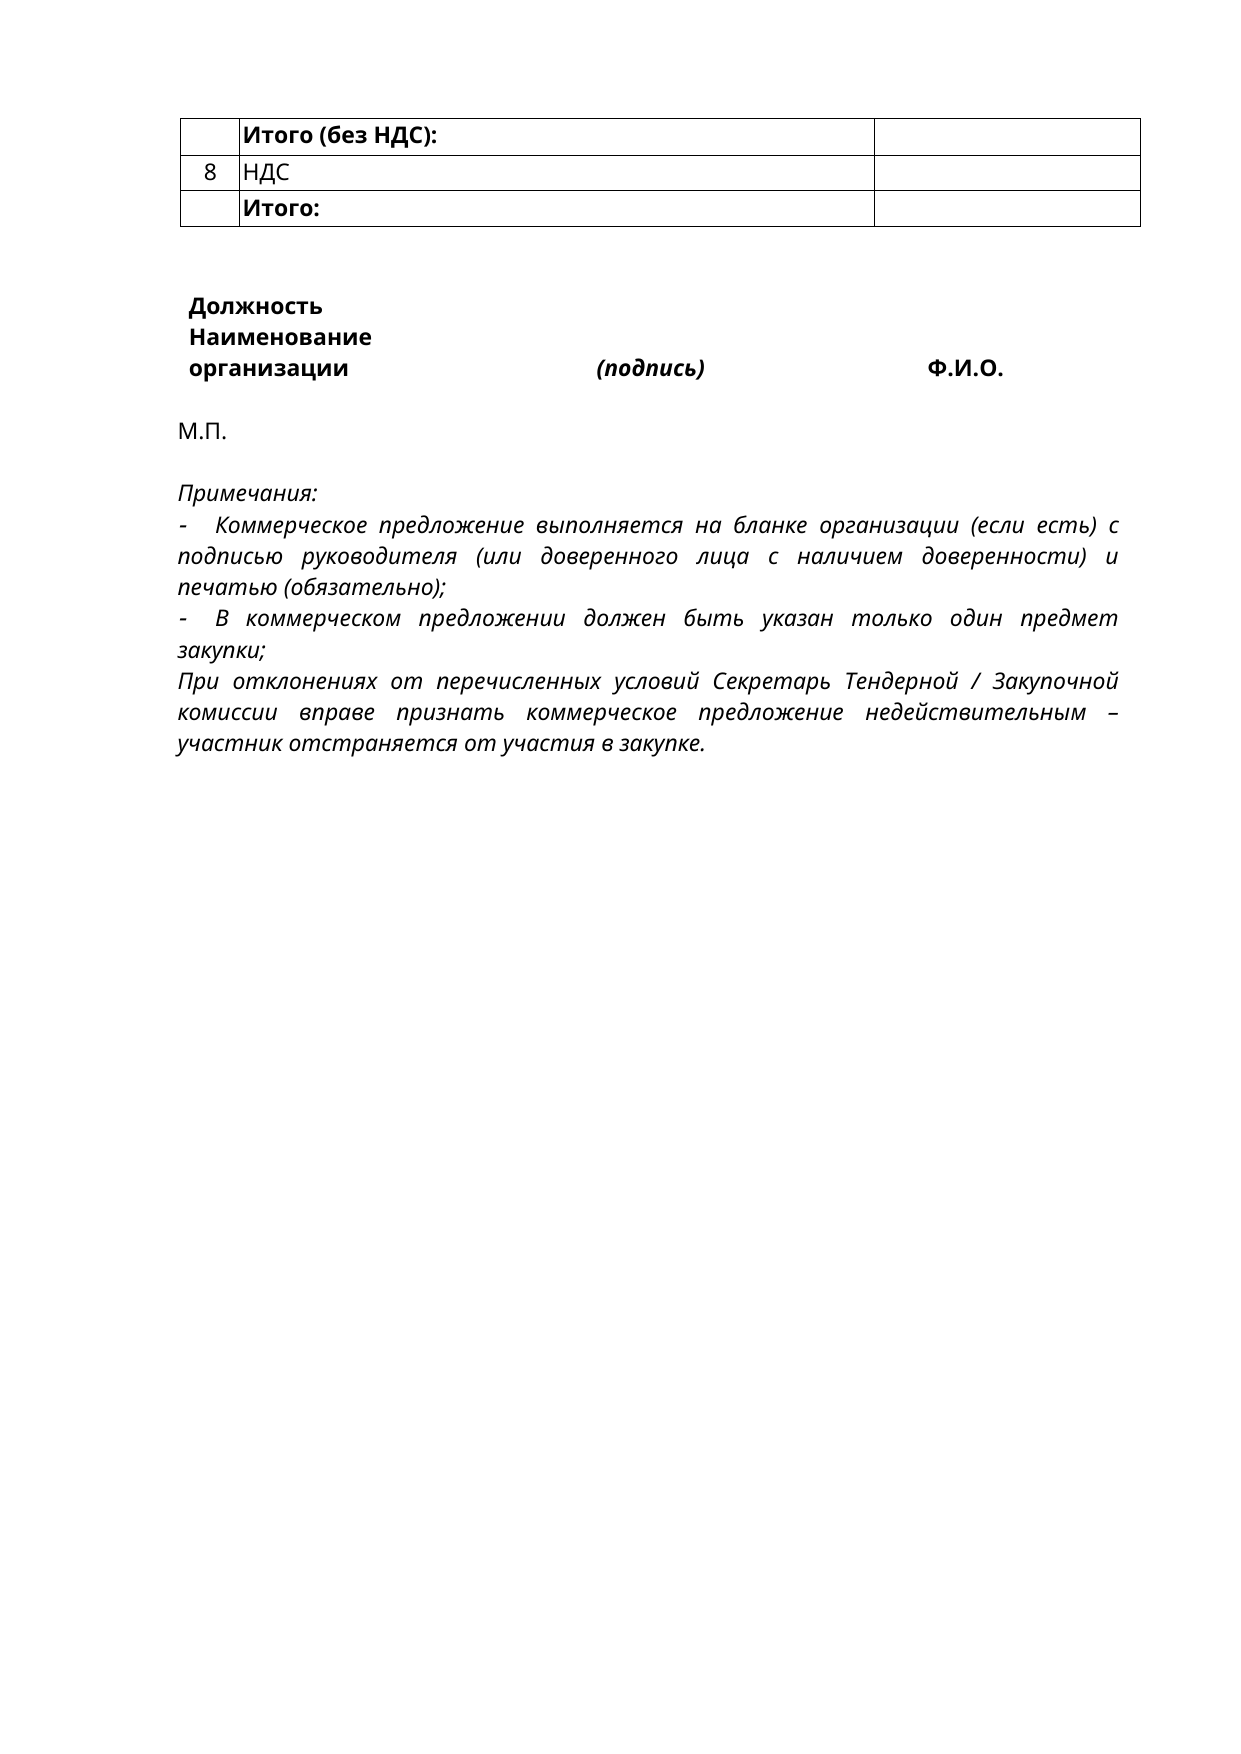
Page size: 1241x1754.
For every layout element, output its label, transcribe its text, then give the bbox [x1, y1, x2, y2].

list Коммерческое предложение выполняется на бланке организации (если есть) с подписью руководителя (или доверенного лица с наличием доверенности) и печатью (обязательно); [177, 508, 1122, 602]
table_cell Итого (без НДС): [240, 119, 874, 154]
table_header (подпись) [494, 290, 809, 383]
table_cell [875, 119, 1140, 154]
table_cell НДС [240, 156, 874, 190]
table_header Ф.И.О. [809, 290, 1122, 383]
table_cell [875, 156, 1140, 190]
table_cell [875, 191, 1140, 226]
table_cell [181, 119, 239, 154]
table_cell [181, 191, 239, 226]
text М.П. [177, 415, 1122, 446]
list В коммерческом предложении должен быть указан только один предмет закупки; [177, 602, 1122, 665]
table_header Должность Наименование организации [177, 290, 494, 383]
text При отклонениях от перечисленных условий Секретарь Тендерной / Закупочной комиссии вправе признать коммерческое предложение недействительным – участник отстраняется от участия в закупке. [177, 665, 1122, 758]
table_cell Итого: [240, 191, 874, 226]
table_cell 8 [181, 156, 239, 190]
text Примечания: [177, 477, 1122, 508]
